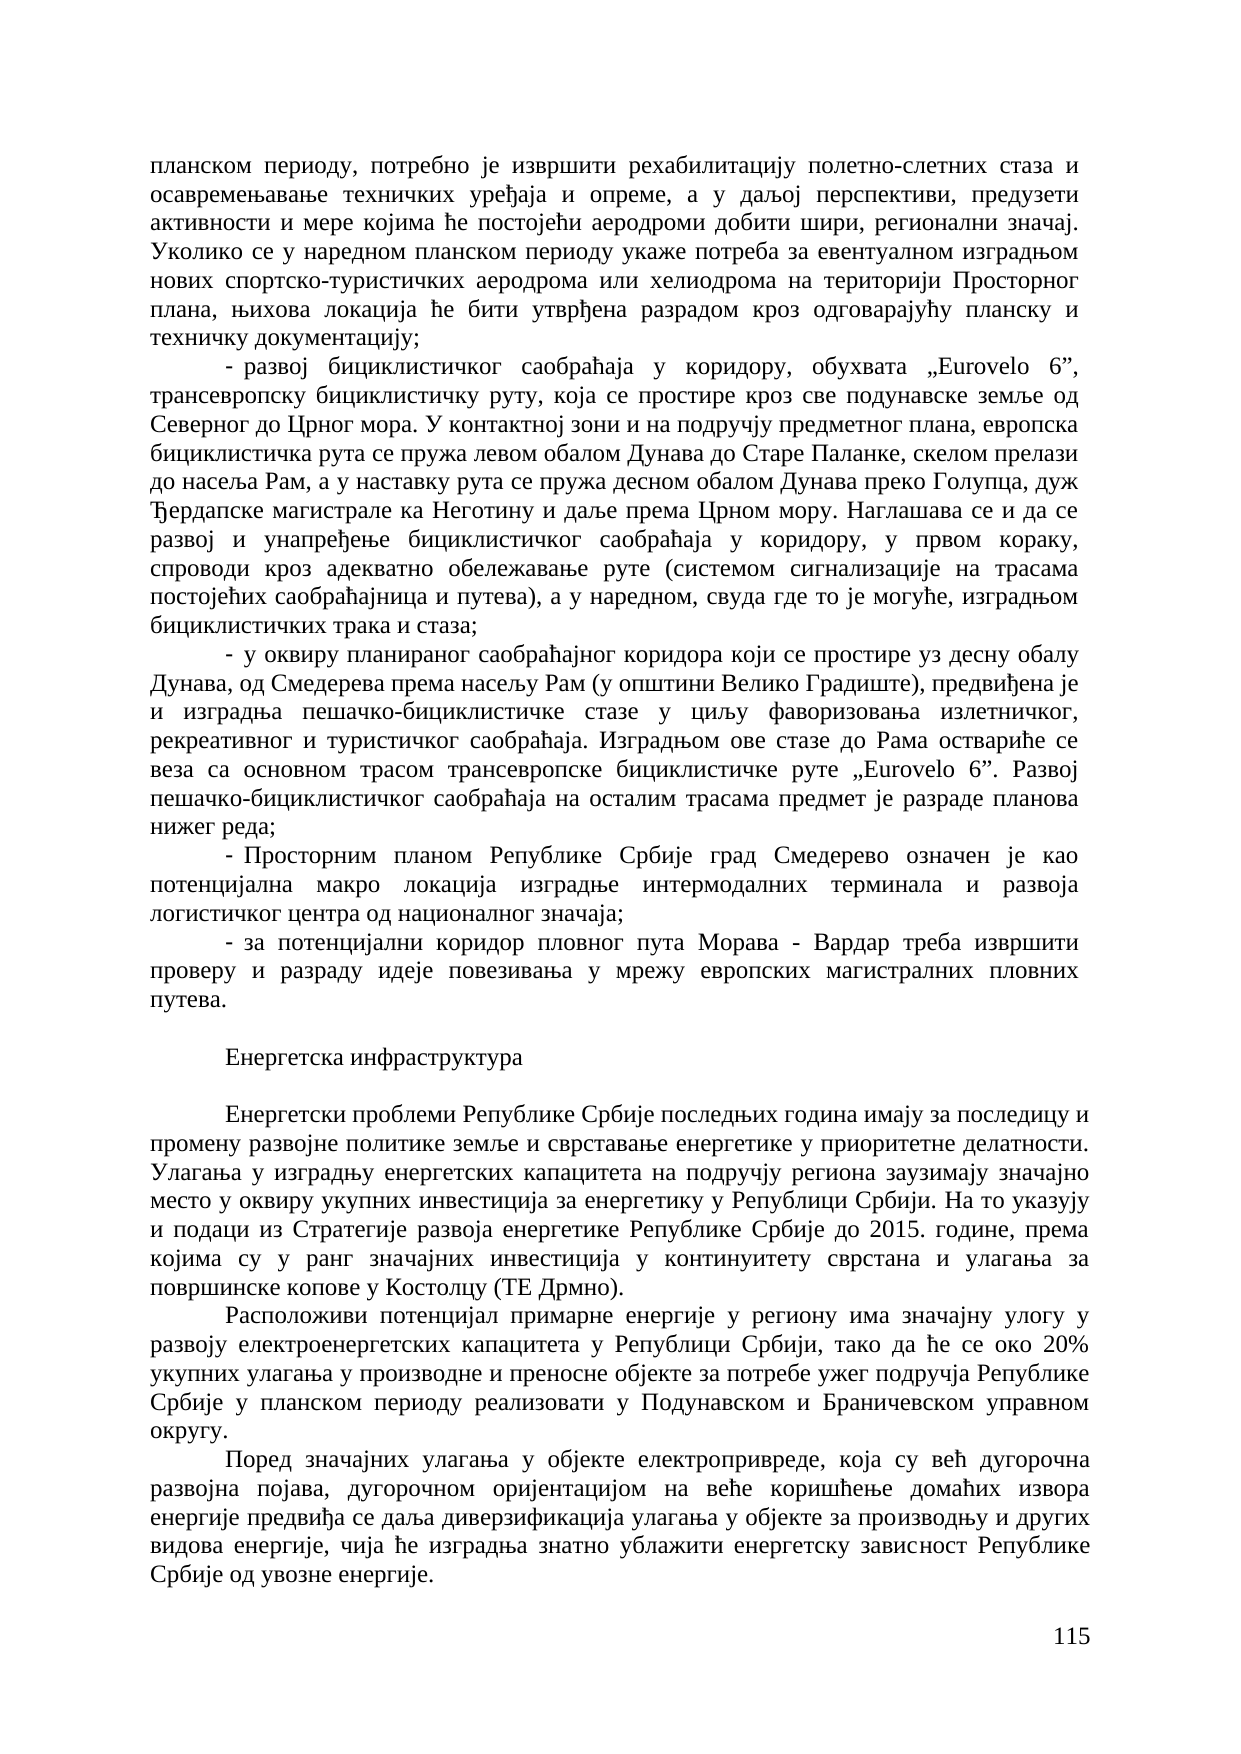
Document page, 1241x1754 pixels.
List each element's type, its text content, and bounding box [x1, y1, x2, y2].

text Поред значајних улагања у објекте електропривреде, која су већ дугорочна развојна појава, дугорочном оријентацијом на веће коришћење домаћих извора енергије предвиђа се даља диверзификација улагања у објекте за производњу и других видова енергије, чија ће изградња знатно ублажити енергетску зависност Републике Србије од увозне енергије. [150, 1444, 1090, 1588]
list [150, 150, 1080, 351]
list за потенцијални коридор пловног пута Морава - Вардар треба извршити проверу и разраду идеје повезивања у мрежу европских магистралних пловних путева. [150, 927, 1080, 1013]
list развој бициклистичког саобраћаја у коридору, обухвата „Eurovelo 6”, трансевропску бициклистичку руту, која се простире кроз све подунавске земље од Северног до Црног мора. У контактној зони и на подручју предметног плана, европска бициклистичка рута се пружа левом обалом Дунава до Старе Паланке, скелом прелази до насеља Рам, а у наставку рута се пружа десном обалом Дунава преко Голупца, дуж Ђердапске магистрале ка Неготину и даље према Црном мору. Наглашава се и да се развој и унапређење бициклистичког саобраћаја у коридору, у првом кораку, спроводи кроз адекватно обележавање руте (системом сигнализације на трасама постојећих саобраћајница и путева), а у наредном, свуда где то је могуће, изградњом бициклистичких трака и стаза; [150, 351, 1080, 639]
text Енергетска инфраструктура [150, 1042, 1090, 1070]
text Расположиви потенцијал примарне енергије у региону има значајну улогу у развоју електроенергетских капацитета у Републици Србији, тако да ће се око 20% укупних улагања у производне и преносне објекте за потребе ужег подручја Републике Србије у планском периоду реализовати у Подунавском и Браничевском управном округу. [150, 1300, 1090, 1444]
list Просторним планом Републике Србије град Смедерево означен је као потенцијална макро локација изградње интермодалних терминала и развоја логистичког центра од националног значаја; [150, 840, 1080, 927]
text Енергетски проблеми Републике Србије последњих година имају за последицу и промену развојне политике земље и сврставање енергетике у приоритетне делатности. Улагања у изградњу енергетских капацитета на подручју региона заузимају значајно место у оквиру укупних инвестиција за енергетику у Републици Србији. На то указују и подаци из Стратегије развоја енергетике Републике Србије до 2015. године, према којима су у ранг значајних инвестиција у континуитету сврстана и улагања за површинске копове у Костолцу (ТЕ Дрмно). [150, 1099, 1090, 1300]
list у оквиру планираног саобраћајног коридора који се простире уз десну обалу Дунава, од Смедерева према насељу Рам (у општини Велико Градиште), предвиђена је и изградња пешачко-бициклистичке стазе у циљу фаворизовања излетничког, рекреативног и туристичког саобраћаја. Изградњом ове стазе до Рама оствариће се веза са основном трасом трансевропске бициклистичке руте „Eurovelo 6”. Развој пешачко-бициклистичког саобраћаја на осталим трасама предмет је разраде планова нижег реда; [150, 639, 1080, 840]
